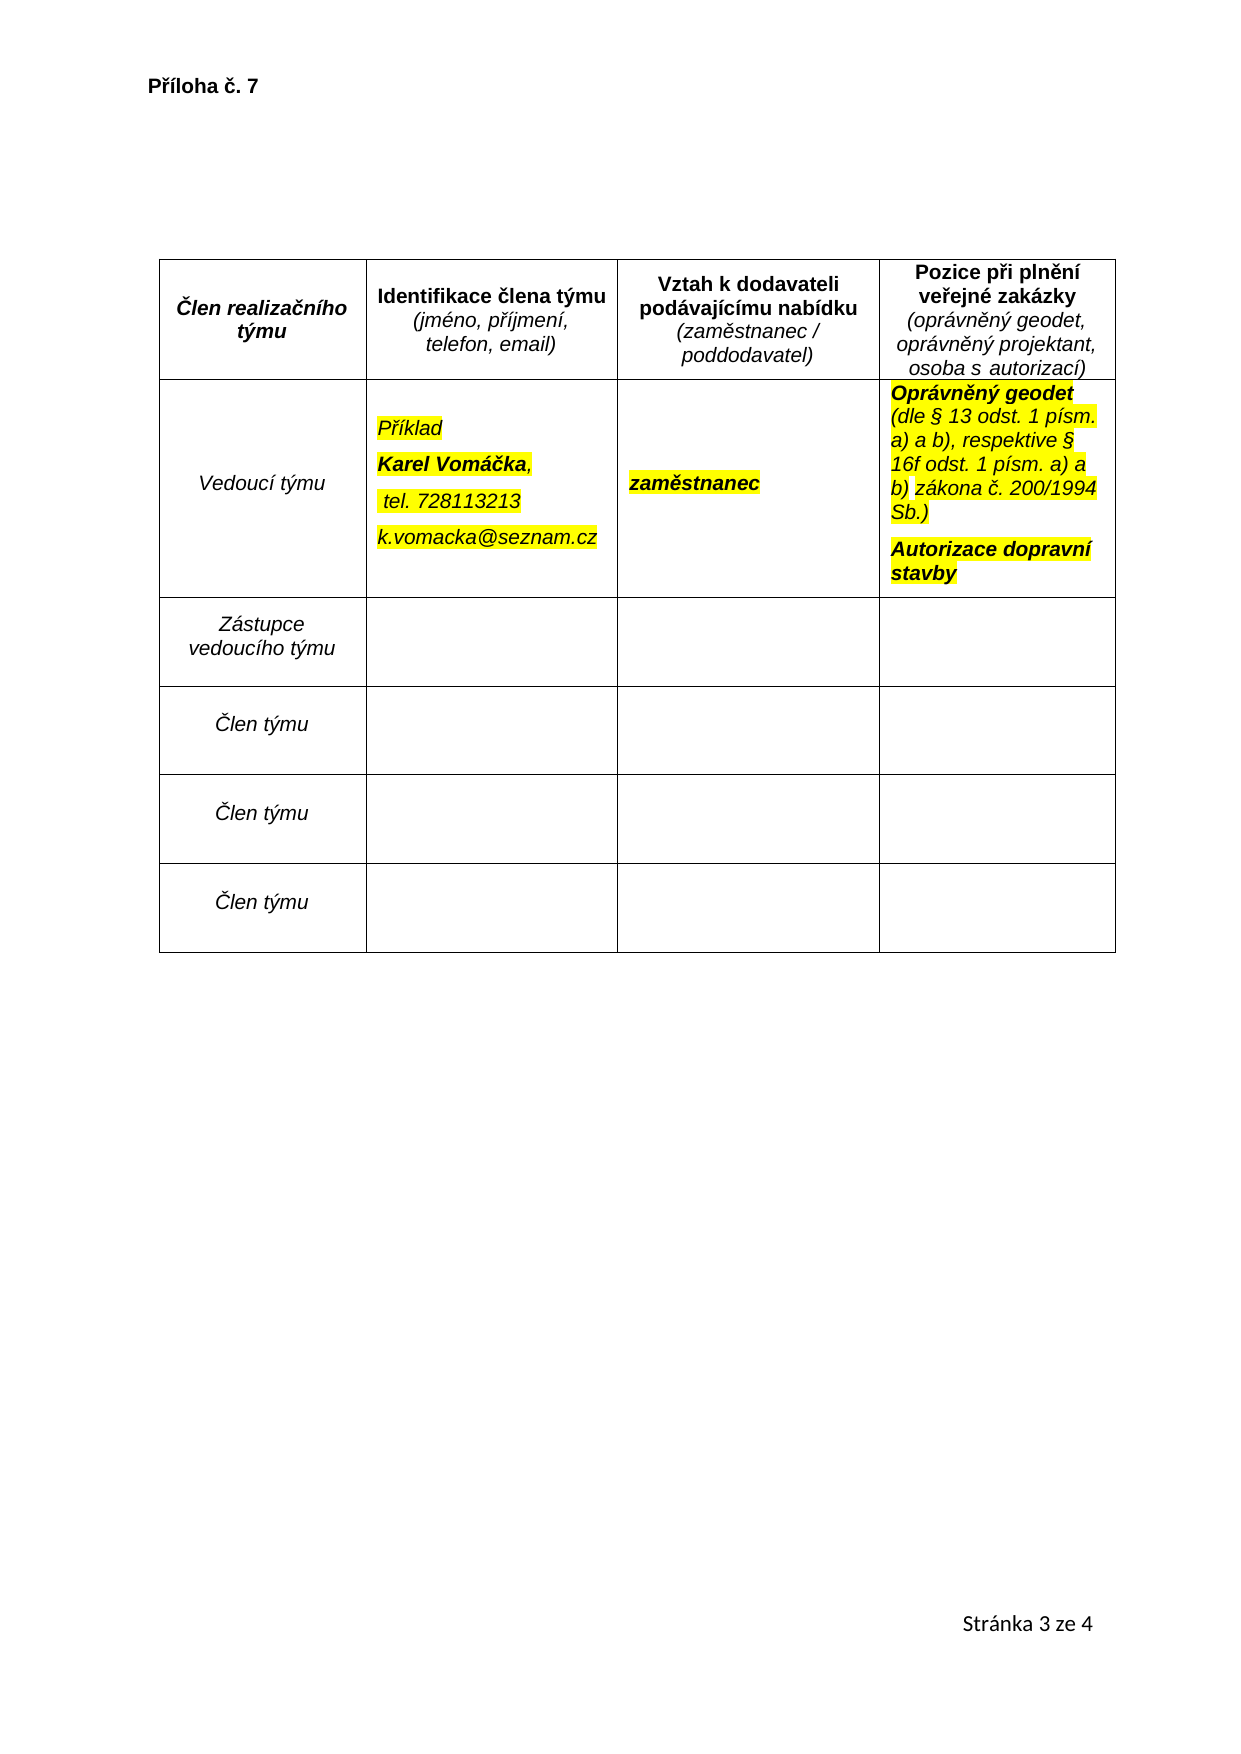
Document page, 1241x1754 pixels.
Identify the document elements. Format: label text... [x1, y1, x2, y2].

table_cell [367, 864, 617, 952]
table_cell zaměstnanec [618, 380, 879, 597]
table_cell [618, 775, 879, 863]
table_cell [880, 598, 1115, 686]
table_cell [618, 864, 879, 952]
table_header Identifikace člena týmu (jméno, příjmení, telefon, email) [367, 260, 617, 379]
table_cell Zástupce vedoucího týmu [160, 598, 366, 686]
table_cell Člen týmu [160, 775, 366, 863]
table_cell Člen týmu [160, 864, 366, 952]
table_cell Příklad Karel Vomáčka, tel. 728113213 k.vomacka@seznam.cz [367, 380, 617, 597]
table_cell Člen týmu [160, 687, 366, 774]
table_cell Vedoucí týmu [160, 380, 366, 597]
table_cell [880, 864, 1115, 952]
table_header Člen realizačního týmu [160, 260, 366, 379]
table_cell [880, 687, 1115, 774]
table_cell [880, 775, 1115, 863]
table_header Pozice při plnění veřejné zakázky (oprávněný geodet, oprávněný projektant, osoba s autorizací) [880, 260, 1115, 379]
table_cell [618, 687, 879, 774]
table_cell [367, 598, 617, 686]
table_cell [367, 775, 617, 863]
table_cell [367, 687, 617, 774]
table_header Vztah k dodavateli podávajícímu nabídku (zaměstnanec / poddodavatel) [618, 260, 879, 379]
table_cell Oprávněný geodet (dle § 13 odst. 1 písm. a) a b), respektive § 16f odst. 1 písm. a) a b) zákona č. 200/1994 Sb.) Autorizace dopravní stavby [880, 380, 1115, 597]
table_cell [618, 598, 879, 686]
